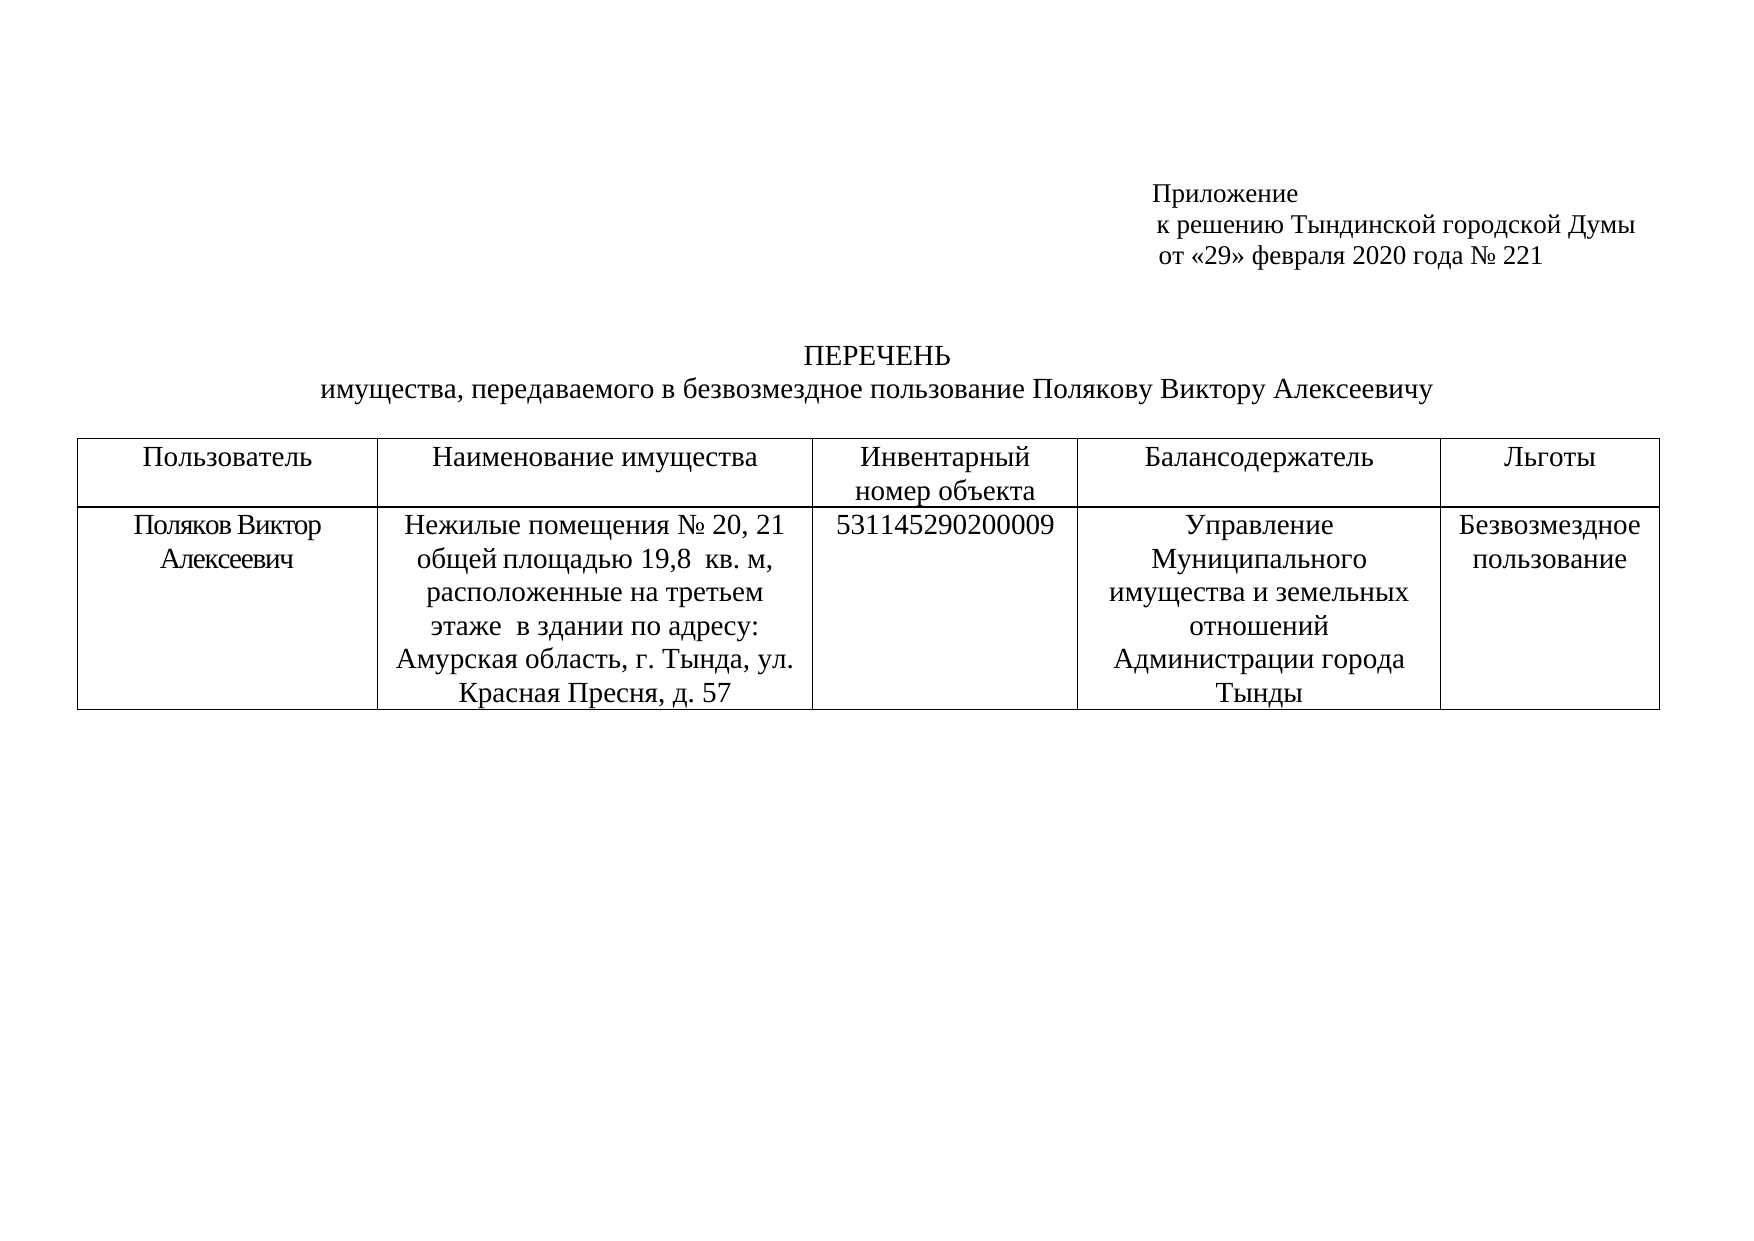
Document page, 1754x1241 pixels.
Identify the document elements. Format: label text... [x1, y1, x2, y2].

table_header Балансодержатель [1078, 439, 1440, 506]
text ПЕРЕЧЕНЬ [89, 338, 1665, 371]
table_cell Управление Муниципального имущества и земельных отношений Администрации города Тынды [1078, 508, 1440, 709]
table_header Инвентарный номер объекта [813, 439, 1077, 506]
text от «29» февраля 2020 года № 221 [117, 239, 1665, 271]
table_cell Нежилые помещения № 20, 21 общей площадью 19,8 кв. м, расположенные на третьем этаже в здании по адресу: Амурская область, г. Тында, ул. Красная Пресня, д. 57 [378, 508, 812, 709]
table_cell Безвозмездное пользование [1441, 508, 1659, 709]
text имущества, передаваемого в безвозмездное пользование Полякову Виктору Алексеевичу [89, 371, 1665, 405]
table_header Пользователь [78, 439, 377, 506]
table_cell 531145290200009 [813, 508, 1077, 709]
table_cell Поляков Виктор Алексеевич [78, 508, 377, 709]
text к решению Тындинской городской Думы [1123, 208, 1665, 239]
table_header Наименование имущества [378, 439, 812, 506]
table_header Льготы [1441, 439, 1659, 506]
text Приложение [1123, 177, 1665, 208]
